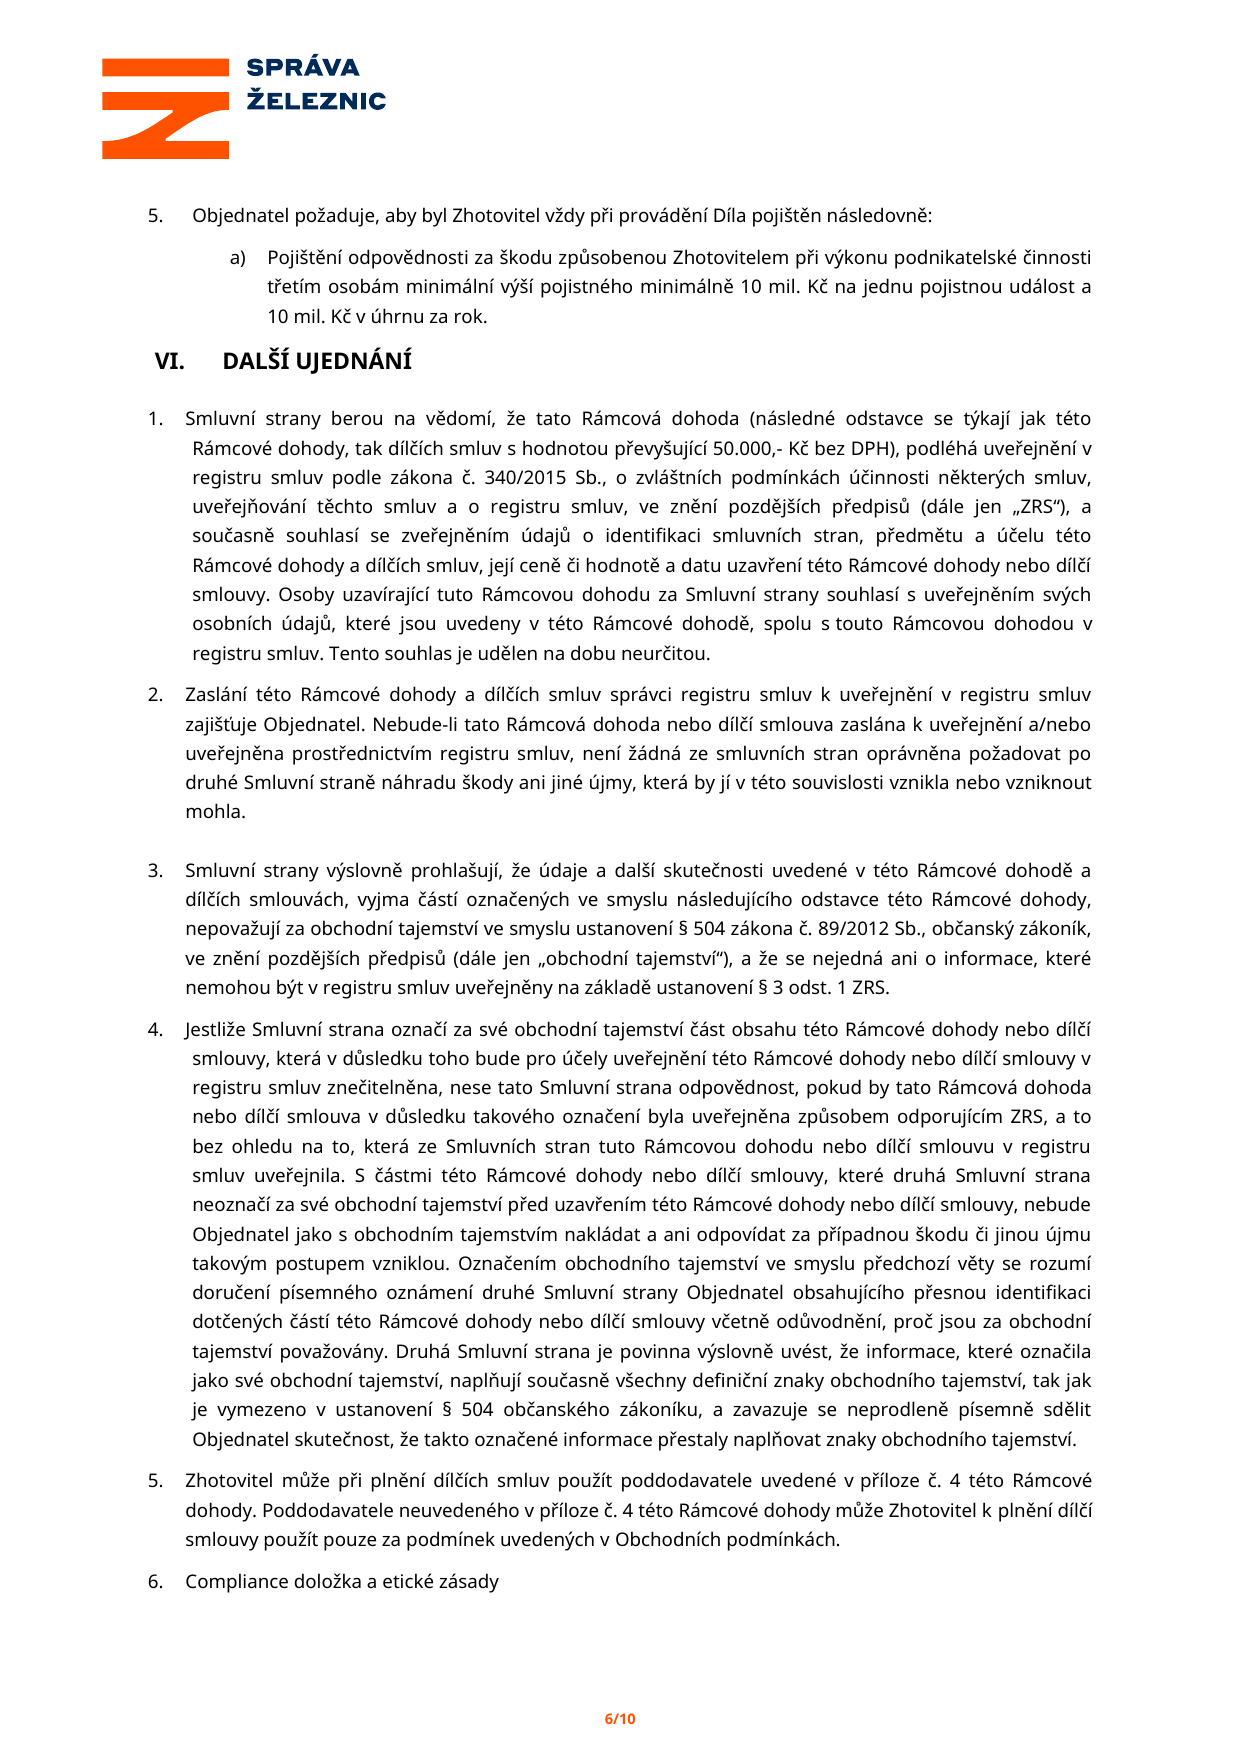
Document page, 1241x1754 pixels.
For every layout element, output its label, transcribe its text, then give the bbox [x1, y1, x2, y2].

list Pojištění odpovědnosti za škodu způsobenou Zhotovitelem při výkonu podnikatelské činnosti třetím osobám minimální výší pojistného minimálně 10 mil. Kč na jednu pojistnou událost a 10 mil. Kč v úhrnu za rok. [229, 244, 1093, 328]
list Smluvní strany berou na vědomí, že tato Rámcová dohoda (následné odstavce se týkají jak této Rámcové dohody, tak dílčích smluv s hodnotou převyšující 50.000,- Kč bez DPH), podléhá uveřejnění v registru smluv podle zákona č. 340/2015 Sb., o zvláštních podmínkách účinnosti některých smluv, uveřejňování těchto smluv a o registru smluv, ve znění pozdějších předpisů (dále jen „ZRS“), a současně souhlasí se zveřejněním údajů o identifikaci smluvních stran, předmětu a účelu této Rámcové dohody a dílčích smluv, její ceně či hodnotě a datu uzavření této Rámcové dohody nebo dílčí smlouvy. Osoby uzavírající tuto Rámcovou dohodu za Smluvní strany souhlasí s uveřejněním svých osobních údajů, které jsou uvedeny v této Rámcové dohodě, spolu s touto Rámcovou dohodou v registru smluv. Tento souhlas je udělen na dobu neurčitou. [148, 406, 1093, 665]
list Smluvní strany výslovně prohlašují, že údaje a další skutečnosti uvedené v této Rámcové dohodě a dílčích smlouvách, vyjma částí označených ve smyslu následujícího odstavce této Rámcové dohody, nepovažují za obchodní tajemství ve smyslu ustanovení § 504 zákona č. 89/2012 Sb., občanský zákoník, ve znění pozdějších předpisů (dále jen „obchodní tajemství“), a že se nejedná ani o informace, které nemohou být v registru smluv uveřejněny na základě ustanovení § 3 odst. 1 ZRS. [148, 857, 1093, 1000]
list Jestliže Smluvní strana označí za své obchodní tajemství část obsahu této Rámcové dohody nebo dílčí smlouvy, která v důsledku toho bude pro účely uveřejnění této Rámcové dohody nebo dílčí smlouvy v registru smluv znečitelněna, nese tato Smluvní strana odpovědnost, pokud by tato Rámcová dohoda nebo dílčí smlouva v důsledku takového označení byla uveřejněna způsobem odporujícím ZRS, a to bez ohledu na to, která ze Smluvních stran tuto Rámcovou dohodu nebo dílčí smlouvu v registru smluv uveřejnila. S částmi této Rámcové dohody nebo dílčí smlouvy, které druhá Smluvní strana neoznačí za své obchodní tajemství před uzavřením této Rámcové dohody nebo dílčí smlouvy, nebude Objednatel jako s obchodním tajemstvím nakládat a ani odpovídat za případnou škodu či jinou újmu takovým postupem vzniklou. Označením obchodního tajemství ve smyslu předchozí věty se rozumí doručení písemného oznámení druhé Smluvní strany Objednatel obsahujícího přesnou identifikaci dotčených částí této Rámcové dohody nebo dílčí smlouvy včetně odůvodnění, proč jsou za obchodní tajemství považovány. Druhá Smluvní strana je povinna výslovně uvést, že informace, které označila jako své obchodní tajemství, naplňují současně všechny definiční znaky obchodního tajemství, tak jak je vymezeno v ustanovení § 504 občanského zákoníku, a zavazuje se neprodleně písemně sdělit Objednatel skutečnost, že takto označené informace přestaly naplňovat znaky obchodního tajemství. [148, 1016, 1093, 1451]
list Objednatel požaduje, aby byl Zhotovitel vždy při provádění Díla pojištěn následovně: [148, 203, 1093, 228]
list Compliance doložka a etické zásady [148, 1568, 1093, 1593]
list Zhotovitel může při plnění dílčích smluv použít poddodavatele uvedené v příloze č. 4 této Rámcové dohody. Poddodavatele neuvedeného v příloze č. 4 této Rámcové dohody může Zhotovitel k plnění dílčí smlouvy použít pouze za podmínek uvedených v Obchodních podmínkách. [148, 1468, 1093, 1552]
list Zaslání této Rámcové dohody a dílčích smluv správci registru smluv k uveřejnění v registru smluv zajišťuje Objednatel. Nebude-li tato Rámcová dohoda nebo dílčí smlouva zaslána k uveřejnění a/nebo uveřejněna prostřednictvím registru smluv, není žádná ze smluvních stran oprávněna požadovat po druhé Smluvní straně náhradu škody ani jiné újmy, která by jí v této souvislosti vznikla nebo vzniknout mohla. [148, 682, 1093, 824]
list DALŠÍ UJEDNÁNÍ [185, 345, 1093, 376]
